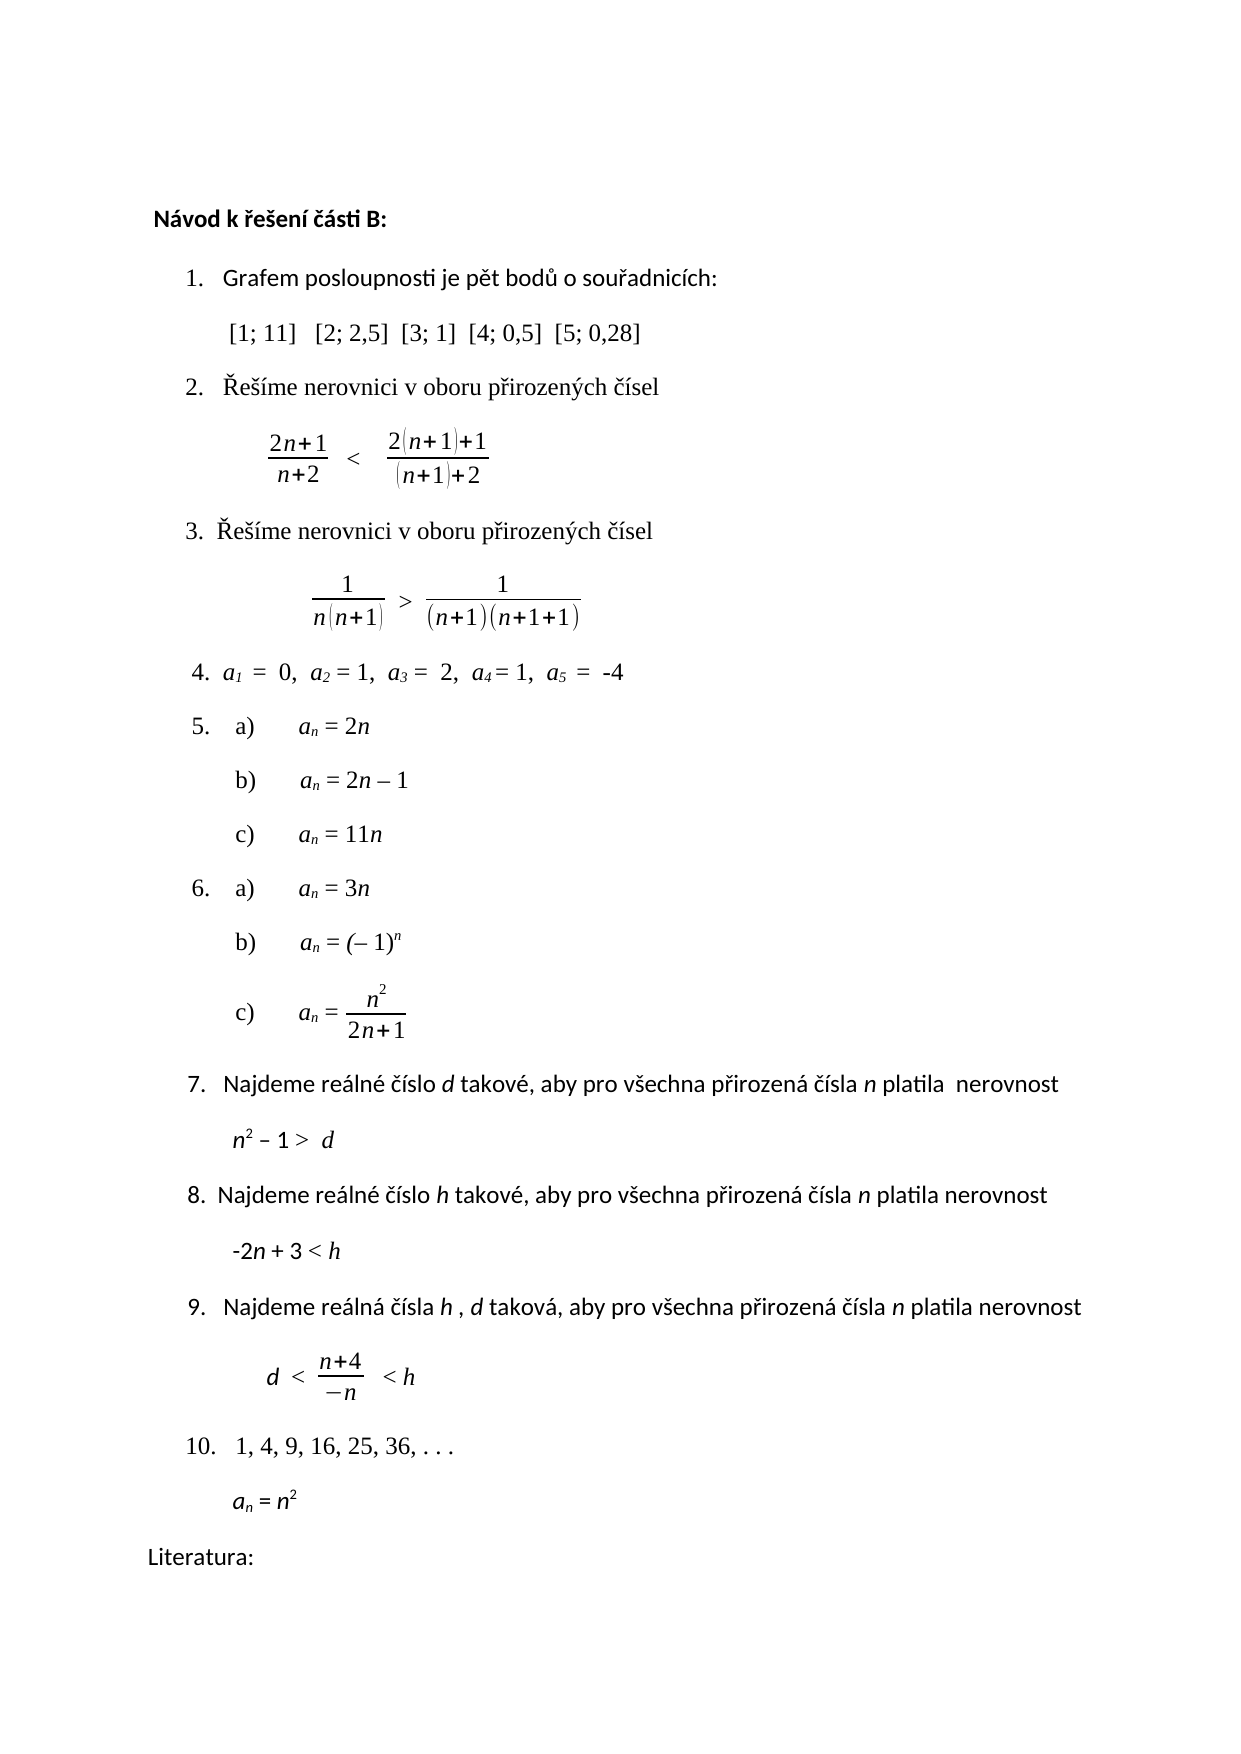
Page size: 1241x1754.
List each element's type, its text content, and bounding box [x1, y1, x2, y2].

text 5. a) an = 2n [148, 711, 1093, 740]
text < [148, 426, 1093, 491]
text 10. 1, 4, 9, 16, 25, 36, . . . [148, 1431, 1093, 1460]
text -2n + 3 < h [148, 1236, 1093, 1266]
text 7. Najdeme reálné číslo d takové, aby pro všechna přirozená čísla n platila nerovnost [148, 1068, 1093, 1098]
list Řešíme nerovnici v oboru přirozených čísel [185, 372, 1093, 401]
text d < < h [148, 1347, 1093, 1406]
text c) an = [148, 980, 1093, 1043]
text c) an = 11n [148, 819, 1093, 848]
text > [148, 570, 1093, 632]
text Literatura: [148, 1541, 1093, 1572]
text 4. a1 = 0, a2 = 1, a3 = 2, a4 = 1, a5 = -4 [148, 657, 1093, 686]
text n2 – 1 > d [148, 1124, 1093, 1154]
list Grafem posloupnosti je pět bodů o souřadnicích: [185, 259, 1093, 293]
text an = n2 [148, 1485, 1093, 1516]
text Návod k řešení části B: [148, 203, 1093, 234]
text 6. a) an = 3n [148, 873, 1093, 901]
text 8. Najdeme reálné číslo h takové, aby pro všechna přirozená čísla n platila nerovnost [148, 1180, 1093, 1210]
text [1; 11] [2; 2,5] [3; 1] [4; 0,5] [5; 0,28] [148, 318, 1093, 347]
text 9. Najdeme reálná čísla h , d taková, aby pro všechna přirozená čísla n platila nerovnost [148, 1291, 1093, 1322]
text 3. Řešíme nerovnici v oboru přirozených čísel [148, 516, 1093, 545]
text b) an = (– 1)n [148, 927, 1093, 955]
text b) an = 2n – 1 [148, 765, 1093, 794]
